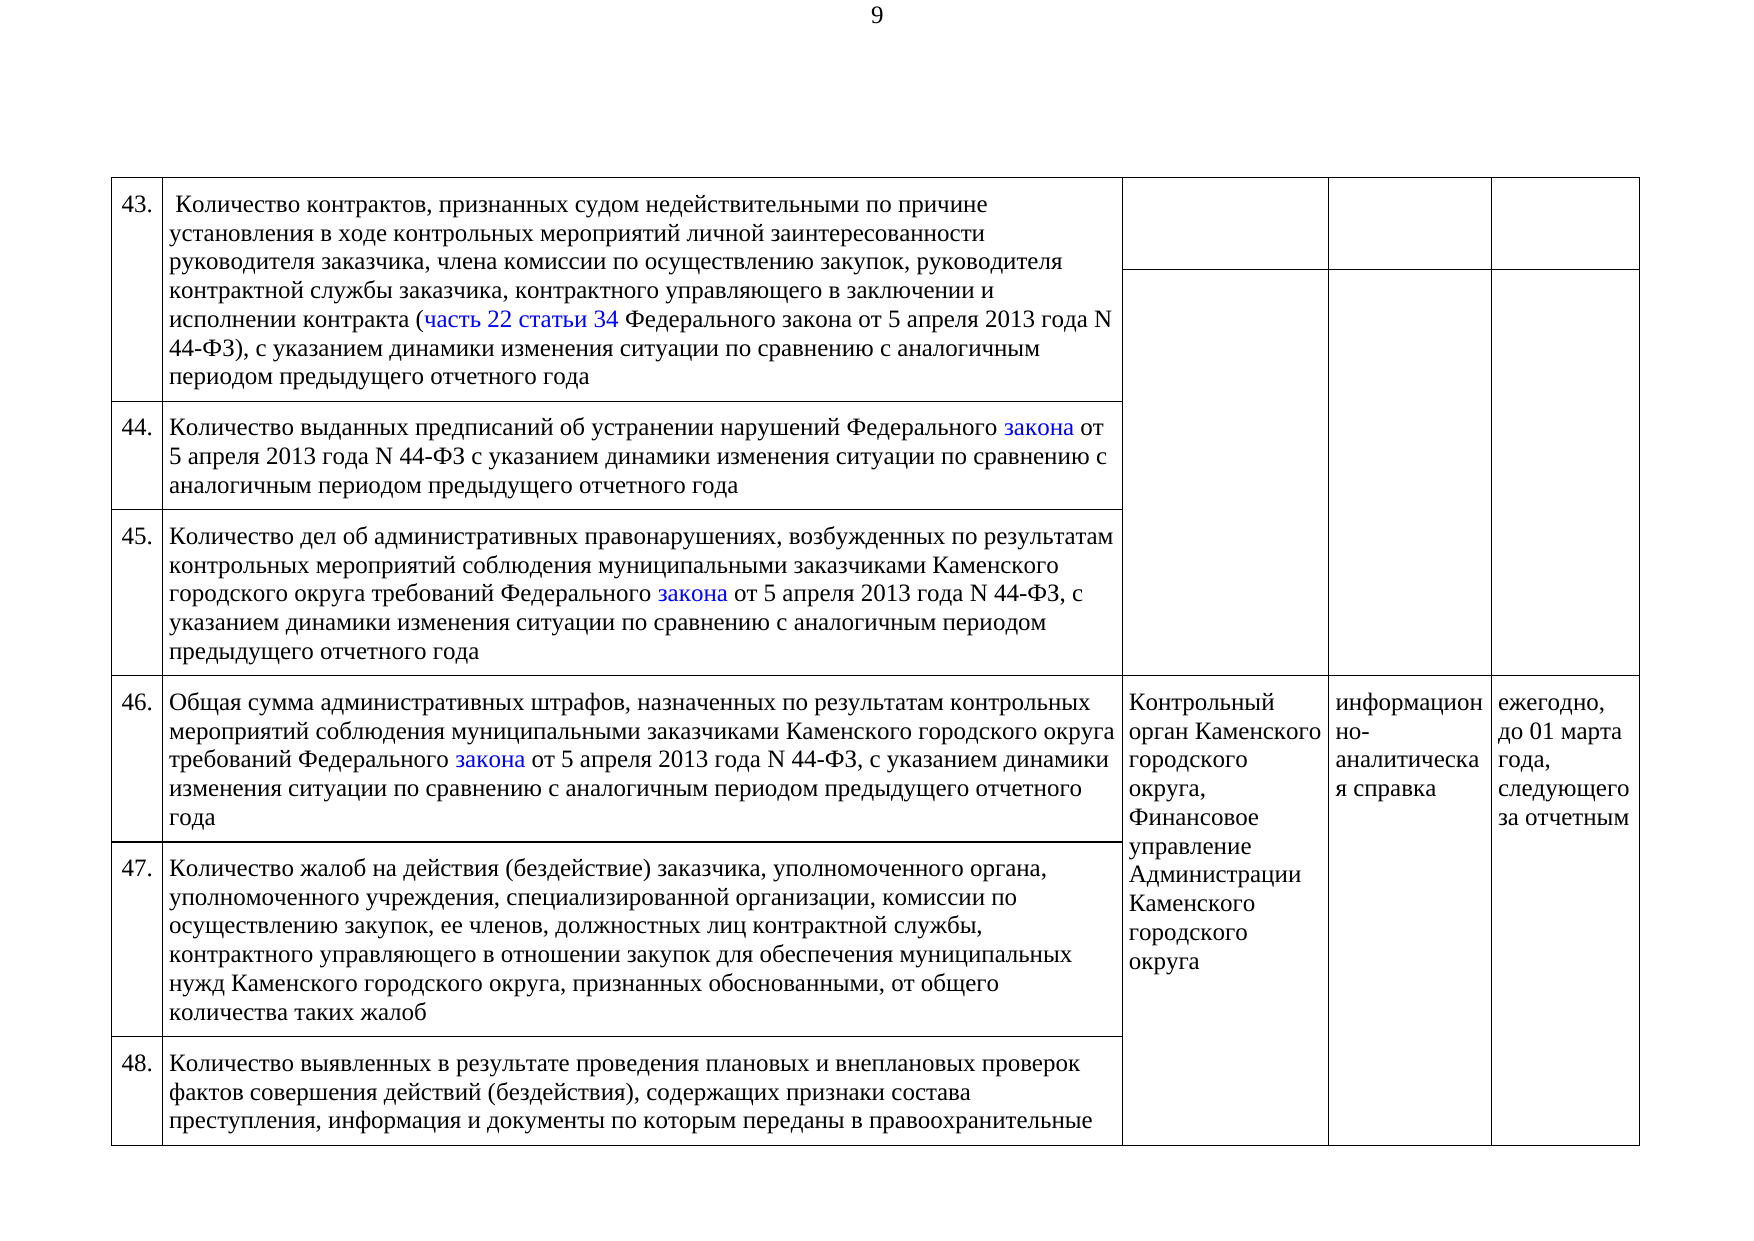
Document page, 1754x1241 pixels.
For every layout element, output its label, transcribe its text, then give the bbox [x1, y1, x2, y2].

table_cell информационно-аналитическая справка [1329, 676, 1491, 1145]
table_cell [1329, 270, 1491, 675]
table_cell [1492, 270, 1639, 675]
table_cell 47. [112, 843, 162, 1036]
table_cell Количество дел об административных правонарушениях, возбужденных по результатам контрольных мероприятий соблюдения муниципальными заказчиками Каменского городского округа требований Федерального закона от 5 апреля 2013 года N 44-ФЗ, с указанием динамики изменения ситуации по сравнению с аналогичным периодом предыдущего отчетного года [163, 510, 1122, 675]
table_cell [163, 1037, 1122, 1145]
table_cell 48. [112, 1037, 162, 1145]
table_cell 46. [112, 676, 162, 841]
table_cell Количество контрактов, признанных судом недействительными по причине установления в ходе контрольных мероприятий личной заинтересованности руководителя заказчика, члена комиссии по осуществлению закупок, руководителя контрактной службы заказчика, контрактного управляющего в заключении и исполнении контракта (часть 22 статьи 34 Федерального закона от 5 апреля 2013 года N 44-ФЗ), с указанием динамики изменения ситуации по сравнению с аналогичным периодом предыдущего отчетного года [163, 178, 1122, 401]
table_cell Общая сумма административных штрафов, назначенных по результатам контрольных мероприятий соблюдения муниципальными заказчиками Каменского городского округа требований Федерального закона от 5 апреля 2013 года N 44-ФЗ, с указанием динамики изменения ситуации по сравнению с аналогичным периодом предыдущего отчетного года [163, 676, 1122, 841]
table_cell [1123, 270, 1328, 675]
table_cell Количество жалоб на действия (бездействие) заказчика, уполномоченного органа, уполномоченного учреждения, специализированной организации, комиссии по осуществлению закупок, ее членов, должностных лиц контрактной службы, контрактного управляющего в отношении закупок для обеспечения муниципальных нужд Каменского городского округа, признанных обоснованными, от общего количества таких жалоб [163, 843, 1122, 1036]
table_cell Количество выданных предписаний об устранении нарушений Федерального закона от 5 апреля 2013 года N 44-ФЗ с указанием динамики изменения ситуации по сравнению с аналогичным периодом предыдущего отчетного года [163, 402, 1122, 509]
table_cell 44. [112, 402, 162, 509]
table_cell 45. [112, 510, 162, 675]
table_cell 43. [112, 178, 162, 401]
table_cell ежегодно, до 01 марта года, следующего за отчетным [1492, 676, 1639, 1145]
table_cell Контрольный орган Каменского городского округа, Финансовое управление Администрации Каменского городского округа [1123, 676, 1328, 1145]
